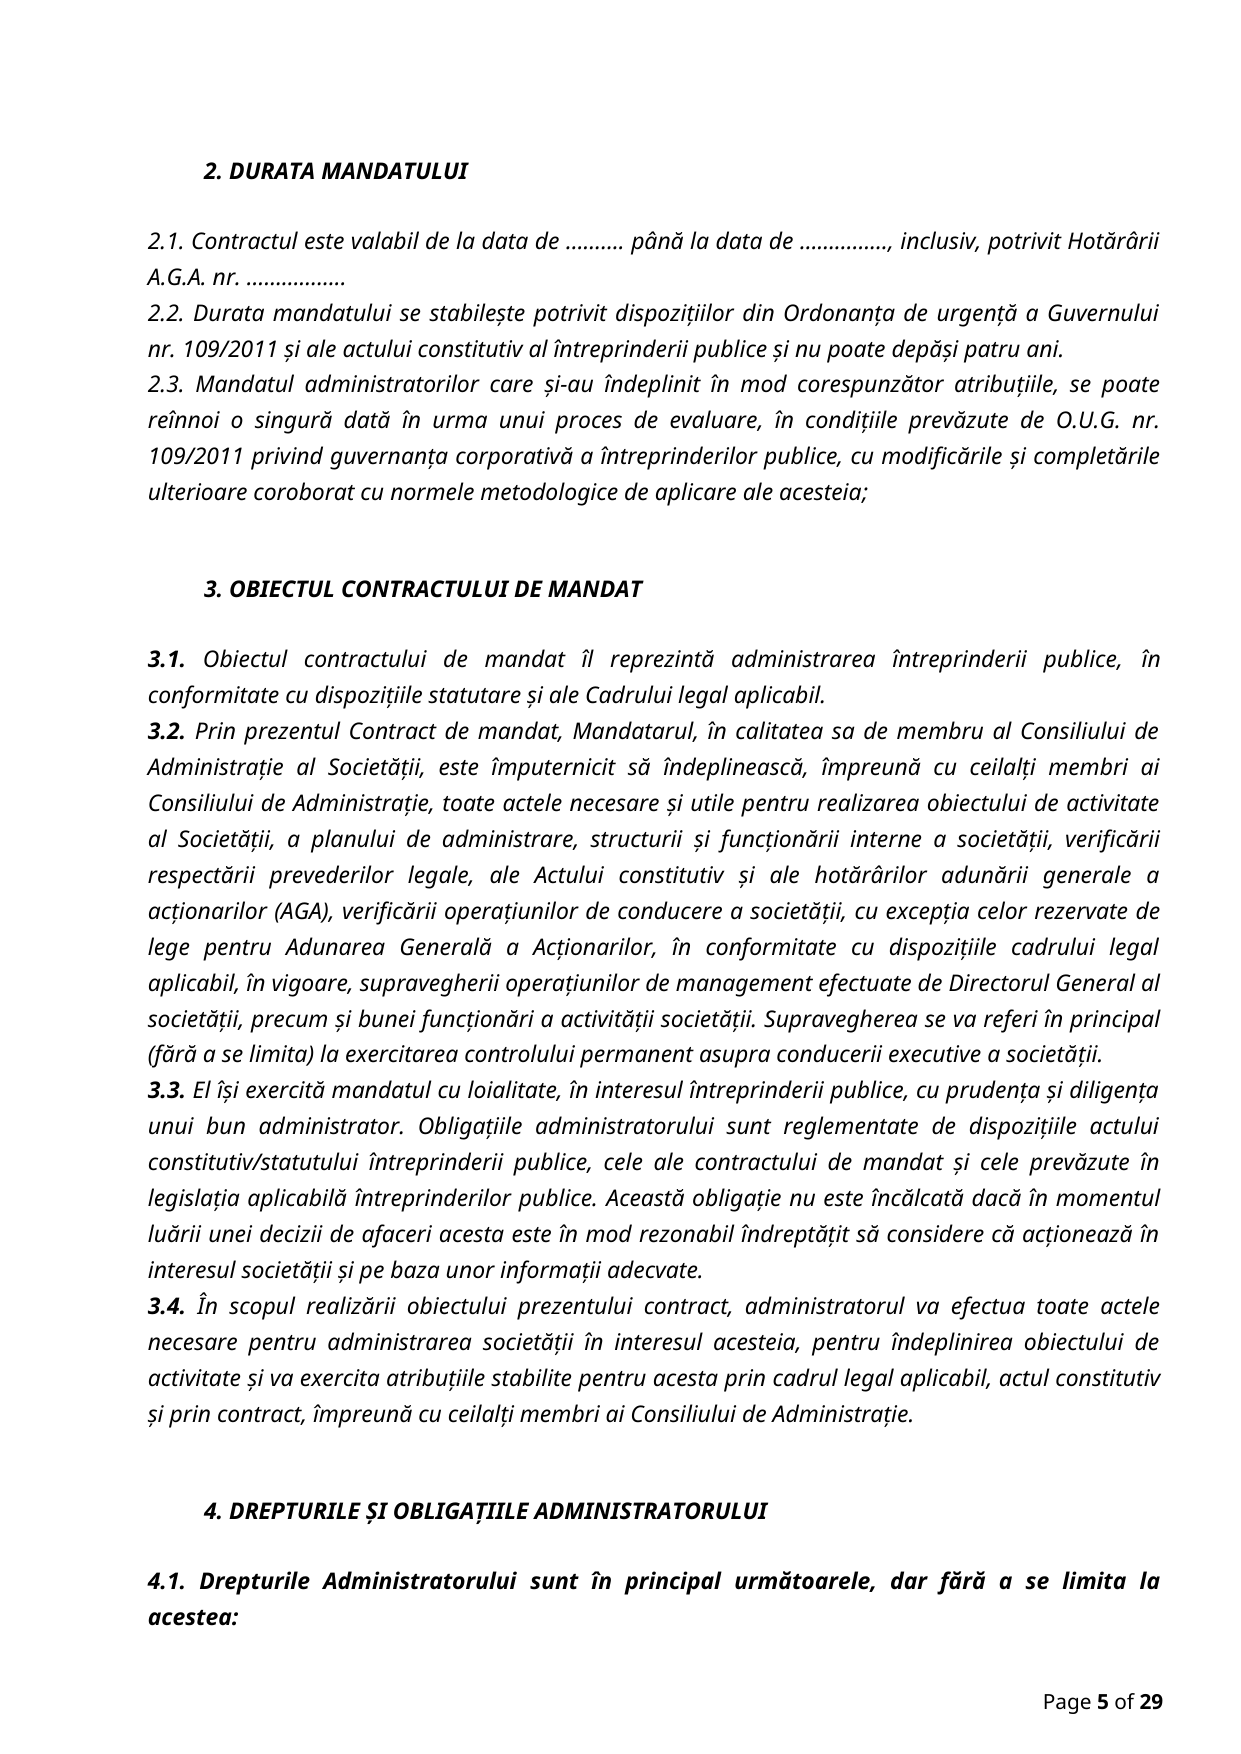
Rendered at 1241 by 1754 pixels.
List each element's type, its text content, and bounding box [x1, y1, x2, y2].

text 3.2. Prin prezentul Contract de mandat, Mandatarul, în calitatea sa de membru al Consiliului de Administrație al Societății, este împuternicit să îndeplinească, împreună cu ceilalţi membri ai Consiliului de Administrație, toate actele necesare şi utile pentru realizarea obiectului de activitate al Societăţii, a planului de administrare, structurii și funcționării interne a societății, verificării respectării prevederilor legale, ale Actului constitutiv și ale hotărârilor adunării generale a acționarilor (AGA), verificării operațiunilor de conducere a societății, cu excepţia celor rezervate de lege pentru Adunarea Generală a Acţionarilor, în conformitate cu dispoziţiile cadrului legal aplicabil, în vigoare, supravegherii operațiunilor de management efectuate de Directorul General al societății, precum și bunei funcționări a activității societății. Supravegherea se va referi în principal (fără a se limita) la exercitarea controlului permanent asupra conducerii executive a societății. [148, 715, 1163, 1070]
text 2.2. Durata mandatului se stabileşte potrivit dispoziţiilor din Ordonanţa de urgenţă a Guvernului nr. 109/2011 şi ale actului constitutiv al întreprinderii publice şi nu poate depăşi patru ani. [148, 297, 1163, 364]
text 3.1. Obiectul contractului de mandat îl reprezintă administrarea întreprinderii publice, în conformitate cu dispoziţiile statutare şi ale Cadrului legal aplicabil. [148, 643, 1163, 710]
subtitle 3. OBIECTUL CONTRACTULUI DE MANDAT [148, 573, 1163, 604]
text 4.1. Drepturile Administratorului sunt în principal următoarele, dar fără a se limita la acestea: [148, 1565, 1164, 1632]
subtitle 2. DURATA MANDATULUI [148, 155, 1163, 186]
text 2.1. Contractul este valabil de la data de ………. până la data de ……………, inclusiv, potrivit Hotărârii A.G.A. nr. …………….. [148, 225, 1164, 292]
text 3.4. În scopul realizării obiectului prezentului contract, administratorul va efectua toate actele necesare pentru administrarea societăţii în interesul acesteia, pentru îndeplinirea obiectului de activitate și va exercita atribuţiile stabilite pentru acesta prin cadrul legal aplicabil, actul constitutiv şi prin contract, împreună cu ceilalţi membri ai Consiliului de Administraţie. [148, 1290, 1164, 1429]
text 2.3. Mandatul administratorilor care și-au îndeplinit în mod corespunzător atribuțiile, se poate reînnoi o singură dată în urma unui proces de evaluare, în condițiile prevăzute de O.U.G. nr. 109/2011 privind guvernanța corporativă a întreprinderilor publice, cu modificările și completările ulterioare coroborat cu normele metodologice de aplicare ale acesteia; [148, 368, 1163, 507]
text 3.3. El îşi exercită mandatul cu loialitate, în interesul întreprinderii publice, cu prudenţa şi diligenţa unui bun administrator. Obligaţiile administratorului sunt reglementate de dispoziţiile actului constitutiv/statutului întreprinderii publice, cele ale contractului de mandat şi cele prevăzute în legislaţia aplicabilă întreprinderilor publice. Această obligație nu este încălcată dacă în momentul luării unei decizii de afaceri acesta este în mod rezonabil îndreptăţit să considere că acţionează în interesul societăţii şi pe baza unor informaţii adecvate. [148, 1074, 1163, 1285]
subtitle 4. DREPTURILE ŞI OBLIGAŢIILE ADMINISTRATORULUI [148, 1495, 1163, 1526]
